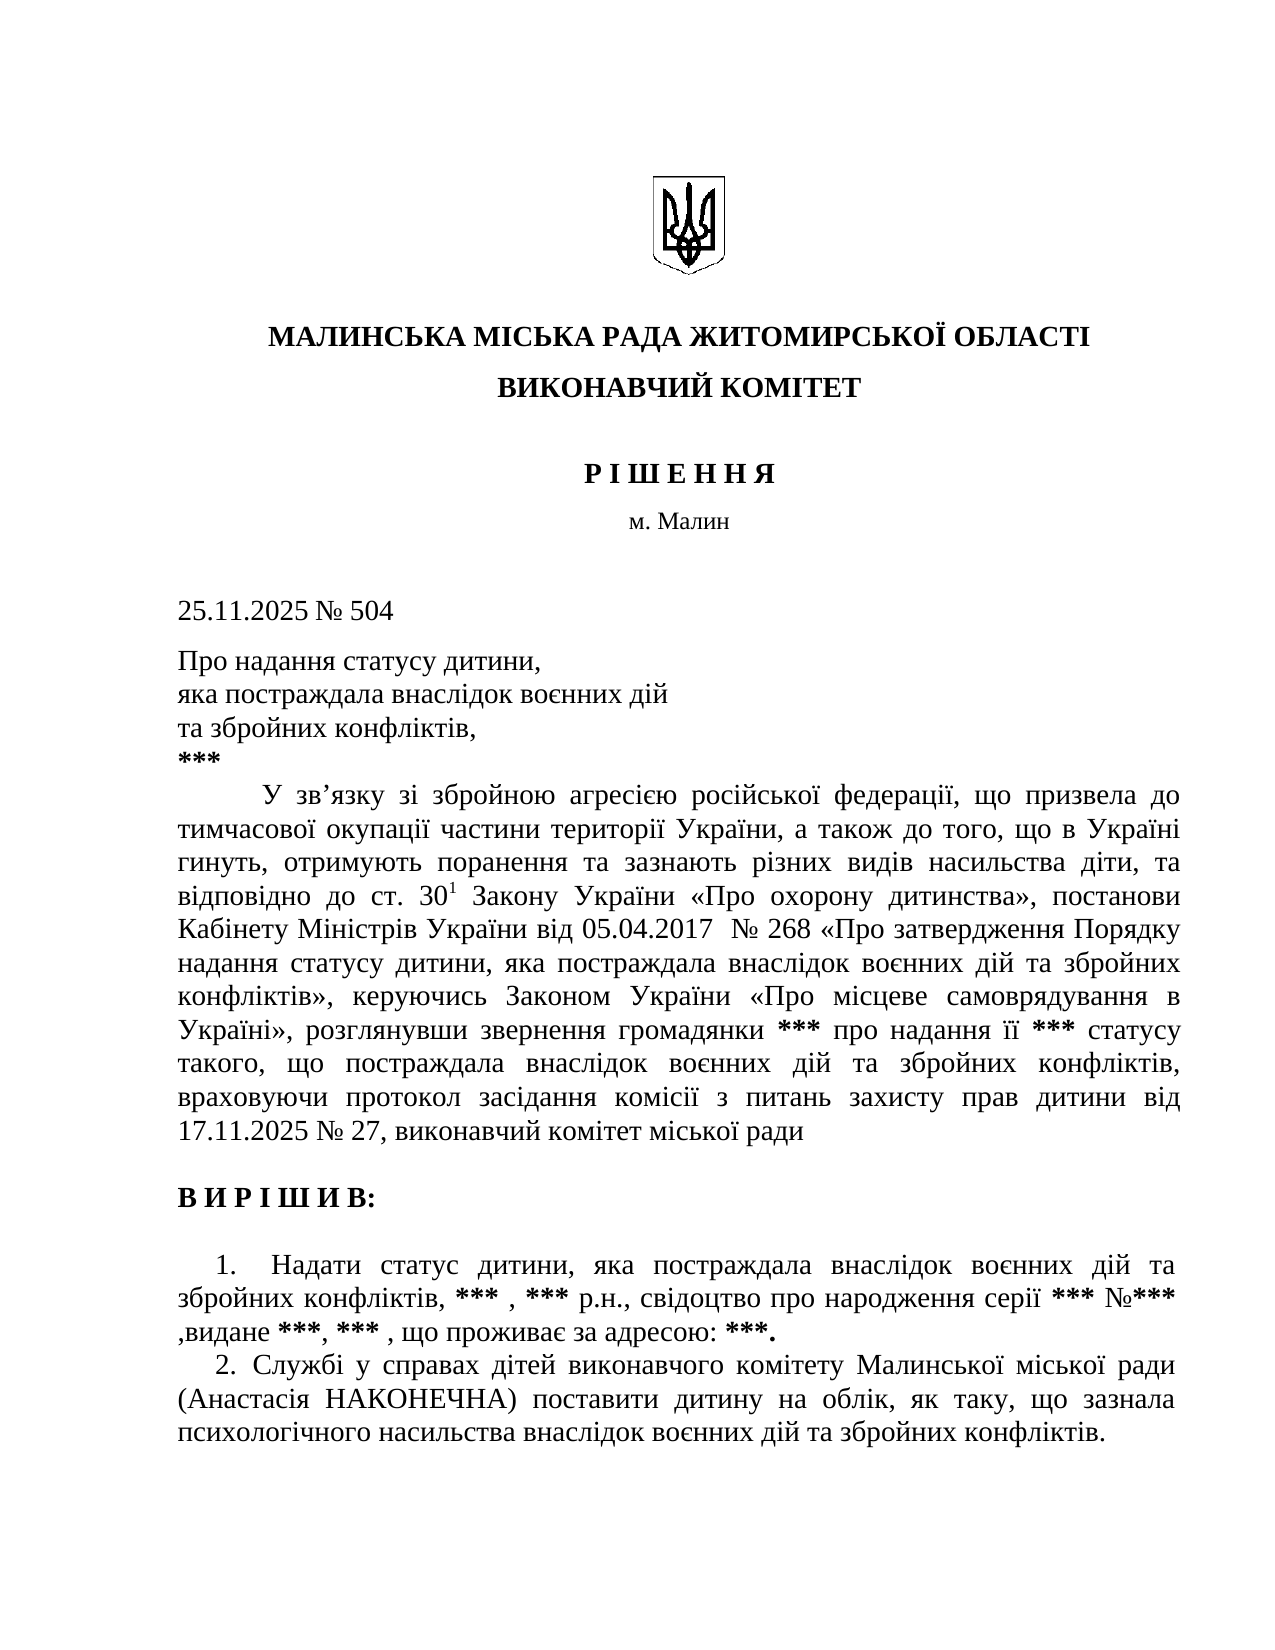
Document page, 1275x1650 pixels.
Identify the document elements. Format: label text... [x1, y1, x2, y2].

text МАЛИНСЬКА МІСЬКА РАДА ЖИТОМИРСЬКОЇ ОБЛАСТІ [177, 319, 1181, 353]
text м. Малин [177, 506, 1181, 535]
text 25.11.2025 № 504 [177, 593, 1181, 626]
text *** [177, 744, 1181, 777]
text ВИКОНАВЧИЙ КОМІТЕТ [177, 370, 1181, 403]
text У зв’язку зі збройною агресією російської федерації, що призвела до тимчасової окупації частини території України, а також до того, що в Україні гинуть, отримують поранення та зазнають різних видів насильства діти, та відповідно до ст. 301 Закону України «Про охорону дитинства», постанови Кабінету Міністрів України від 05.04.2017 № 268 «Про затвердження Порядку надання статусу дитини, яка постраждала внаслідок воєнних дій та збройних конфліктів», керуючись Законом України «Про місцеве самоврядування в Україні», розглянувши звернення громадянки *** про надання її *** статусу такого, що постраждала внаслідок воєнних дій та збройних конфліктів, враховуючи протокол засідання комісії з питань захисту прав дитини від 17.11.2025 № 27, виконавчий комітет міської ради [177, 777, 1181, 1146]
list Службі у справах дітей виконавчого комітету Малинської міської ради (Анастасія НАКОНЕЧНА) поставити дитину на облік, як таку, що зазнала психологічного насильства внаслідок воєнних дій та збройних конфліктів. [177, 1347, 1176, 1448]
text Р І Ш Е Н Н Я [177, 456, 1181, 490]
text Про надання статусу дитини, [177, 643, 1181, 677]
picture [651, 175, 726, 276]
list Надати статус дитини, яка постраждала внаслідок воєнних дій та збройних конфліктів, *** , *** р.н., свідоцтво про народження серії *** №*** ,видане ***, *** , що проживає за адресою: ***. [177, 1247, 1176, 1347]
text та збройних конфліктів, [177, 710, 1181, 744]
text В И Р І Ш И В: [177, 1180, 1181, 1213]
text яка постраждала внаслідок воєнних дій [177, 677, 1181, 710]
